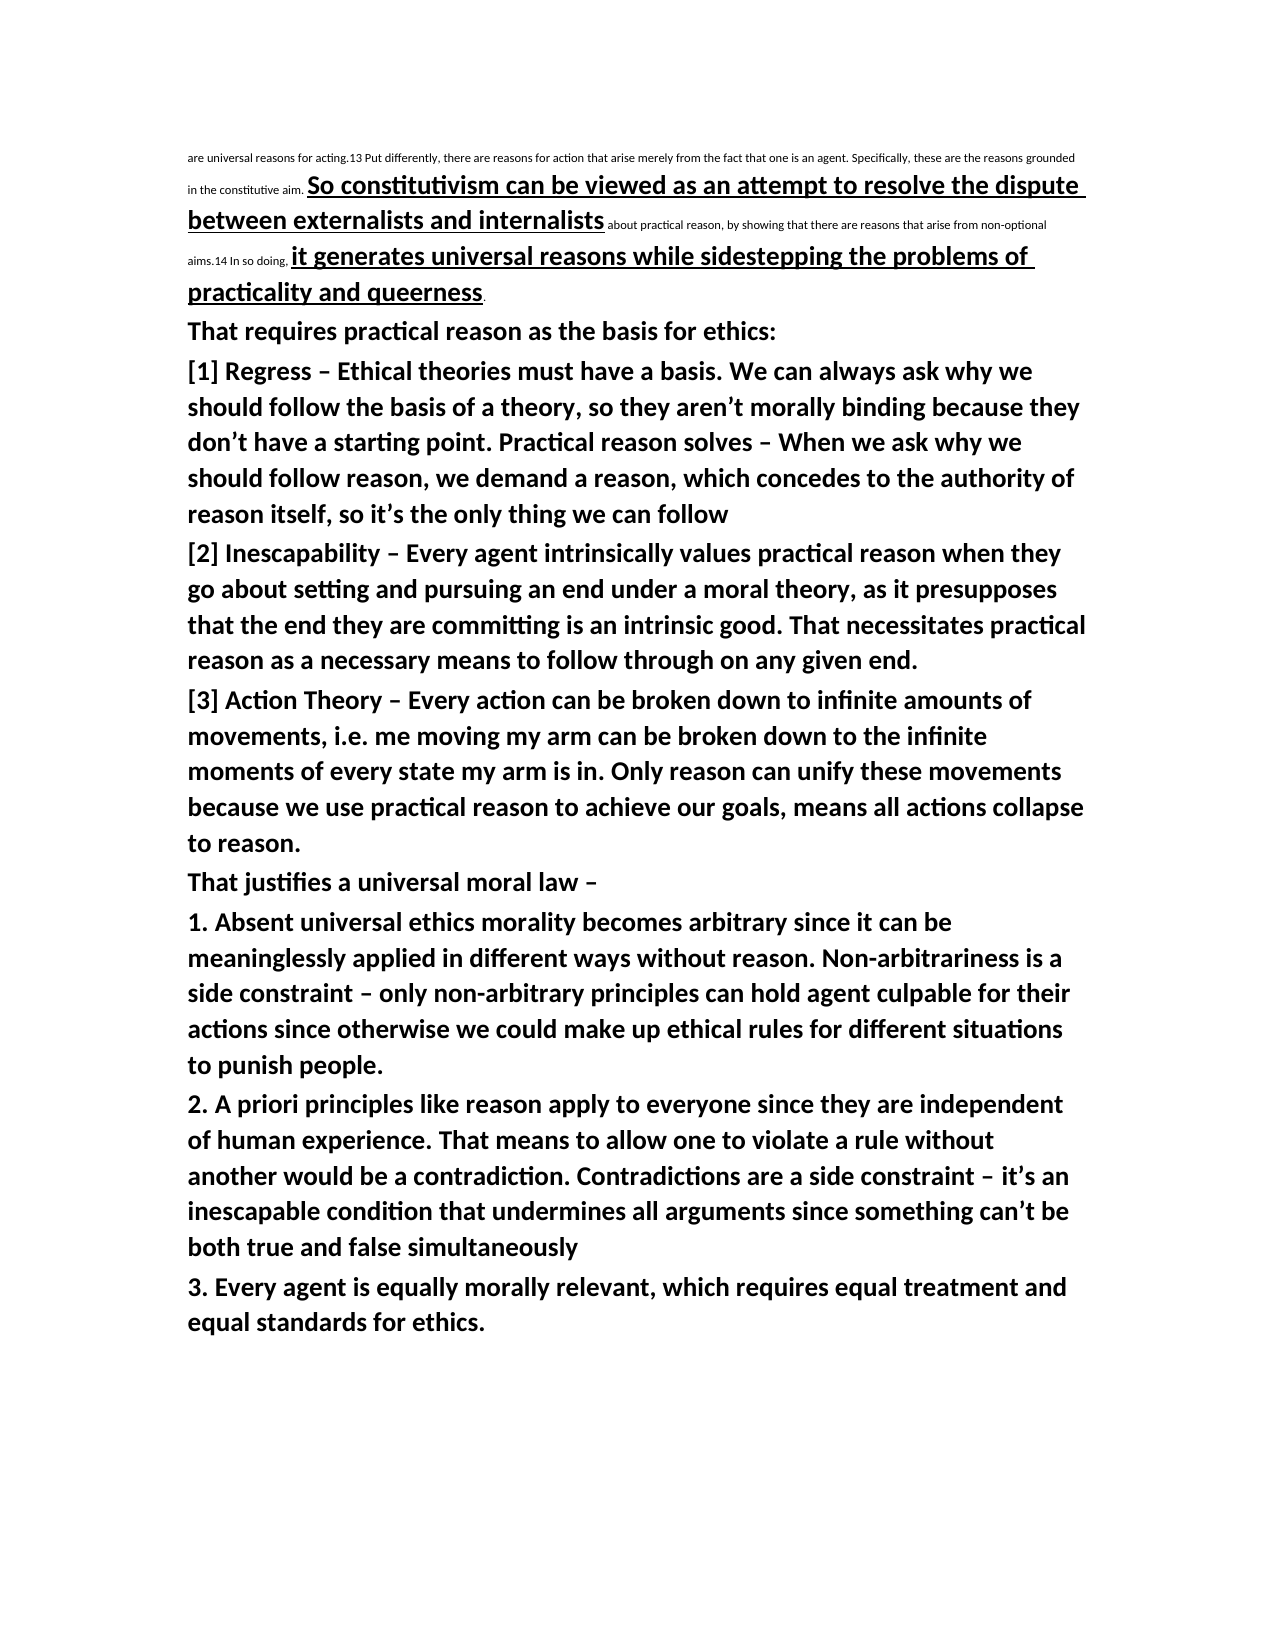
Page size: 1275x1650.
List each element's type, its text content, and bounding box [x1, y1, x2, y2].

text That requires practical reason as the basis for ethics: [187, 314, 1087, 348]
text [3] Action Theory – Every action can be broken down to infinite amounts of movements, i.e. me moving my arm can be broken down to the infinite moments of every state my arm is in. Only reason can unify these movements because we use practical reason to achieve our goals, means all actions collapse to reason. [187, 683, 1087, 859]
text [1] Regress – Ethical theories must have a basis. We can always ask why we should follow the basis of a theory, so they aren’t morally binding because they don’t have a starting point. Practical reason solves – When we ask why we should follow reason, we demand a reason, which concedes to the authority of reason itself, so it’s the only thing we can follow [187, 354, 1087, 530]
text [2] Inescapability – Every agent intrinsically values practical reason when they go about setting and pursuing an end under a moral theory, as it presupposes that the end they are committing is an intrinsic good. That necessitates practical reason as a necessary means to follow through on any given end. [187, 537, 1087, 677]
text 1. Absent universal ethics morality becomes arbitrary since it can be meaninglessly applied in different ways without reason. Non-arbitrariness is a side constraint – only non-arbitrary principles can hold agent culpable for their actions since otherwise we could make up ethical rules for different situations to punish people. [187, 905, 1087, 1081]
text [187, 150, 1087, 308]
text That justifies a universal moral law – [187, 866, 1087, 899]
text 3. Every agent is equally morally relevant, which requires equal treatment and equal standards for ethics. [187, 1270, 1087, 1339]
text 2. A priori principles like reason apply to everyone since they are independent of human experience. That means to allow one to violate a rule without another would be a contradiction. Contradictions are a side constraint – it’s an inescapable condition that undermines all arguments since something can’t be both true and false simultaneously [187, 1088, 1087, 1263]
